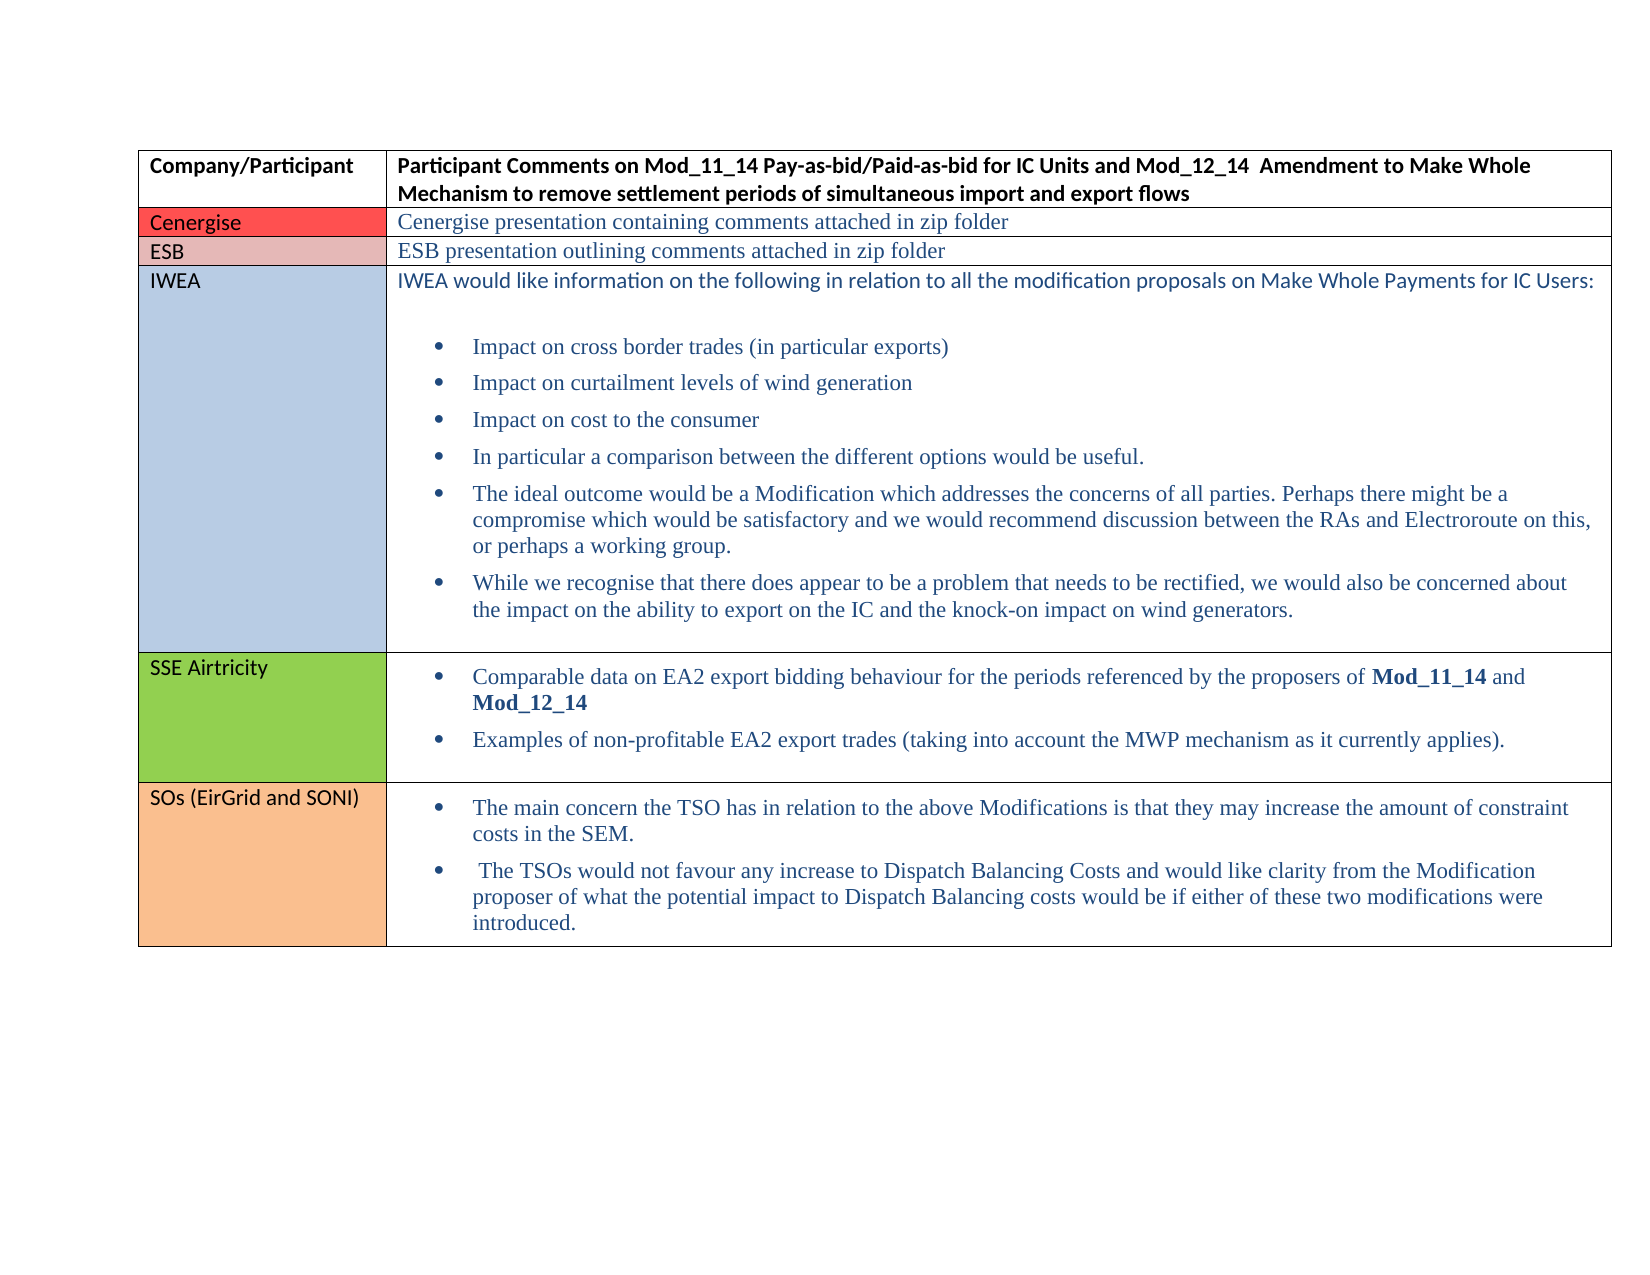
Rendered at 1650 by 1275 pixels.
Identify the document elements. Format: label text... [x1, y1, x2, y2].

table_header Participant Comments on Mod_11_14 Pay-as-bid/Paid-as-bid for IC Units and Mod_12_14 Amendment to Make Whole Mechanism to remove settlement periods of simultaneous import and export flows [387, 151, 1611, 207]
table_cell Comparable data on EA2 export bidding behaviour for the periods referenced by the proposers of Mod_11_14 and Mod_12_14 Examples of non-profitable EA2 export trades (taking into account the MWP mechanism as it currently applies). [387, 653, 1611, 782]
table_cell IWEA [139, 266, 386, 652]
table_cell ESB presentation outlining comments attached in zip folder [387, 237, 1611, 265]
table_cell SOs (EirGrid and SONI) [139, 783, 386, 946]
table_cell IWEA would like information on the following in relation to all the modification proposals on Make Whole Payments for IC Users: Impact on cross border trades (in particular exports) Impact on curtailment levels of wind generation Impact on cost to the consumer In particular a comparison between the different options would be useful. The ideal outcome would be a Modification which addresses the concerns of all parties. Perhaps there might be a compromise which would be satisfactory and we would recommend discussion between the RAs and Electroroute on this, or perhaps a working group. While we recognise that there does appear to be a problem that needs to be rectified, we would also be concerned about the impact on the ability to export on the IC and the knock-on impact on wind generators. [387, 266, 1611, 652]
table_cell SSE Airtricity [139, 653, 386, 782]
table_cell The main concern the TSO has in relation to the above Modifications is that they may increase the amount of constraint costs in the SEM. The TSOs would not favour any increase to Dispatch Balancing Costs and would like clarity from the Modification proposer of what the potential impact to Dispatch Balancing costs would be if either of these two modifications were introduced. [387, 783, 1611, 946]
table_cell Cenergise presentation containing comments attached in zip folder [387, 208, 1611, 236]
table_cell ESB [139, 237, 386, 265]
table_header Company/Participant [139, 151, 386, 207]
table_cell Cenergise [139, 208, 386, 236]
